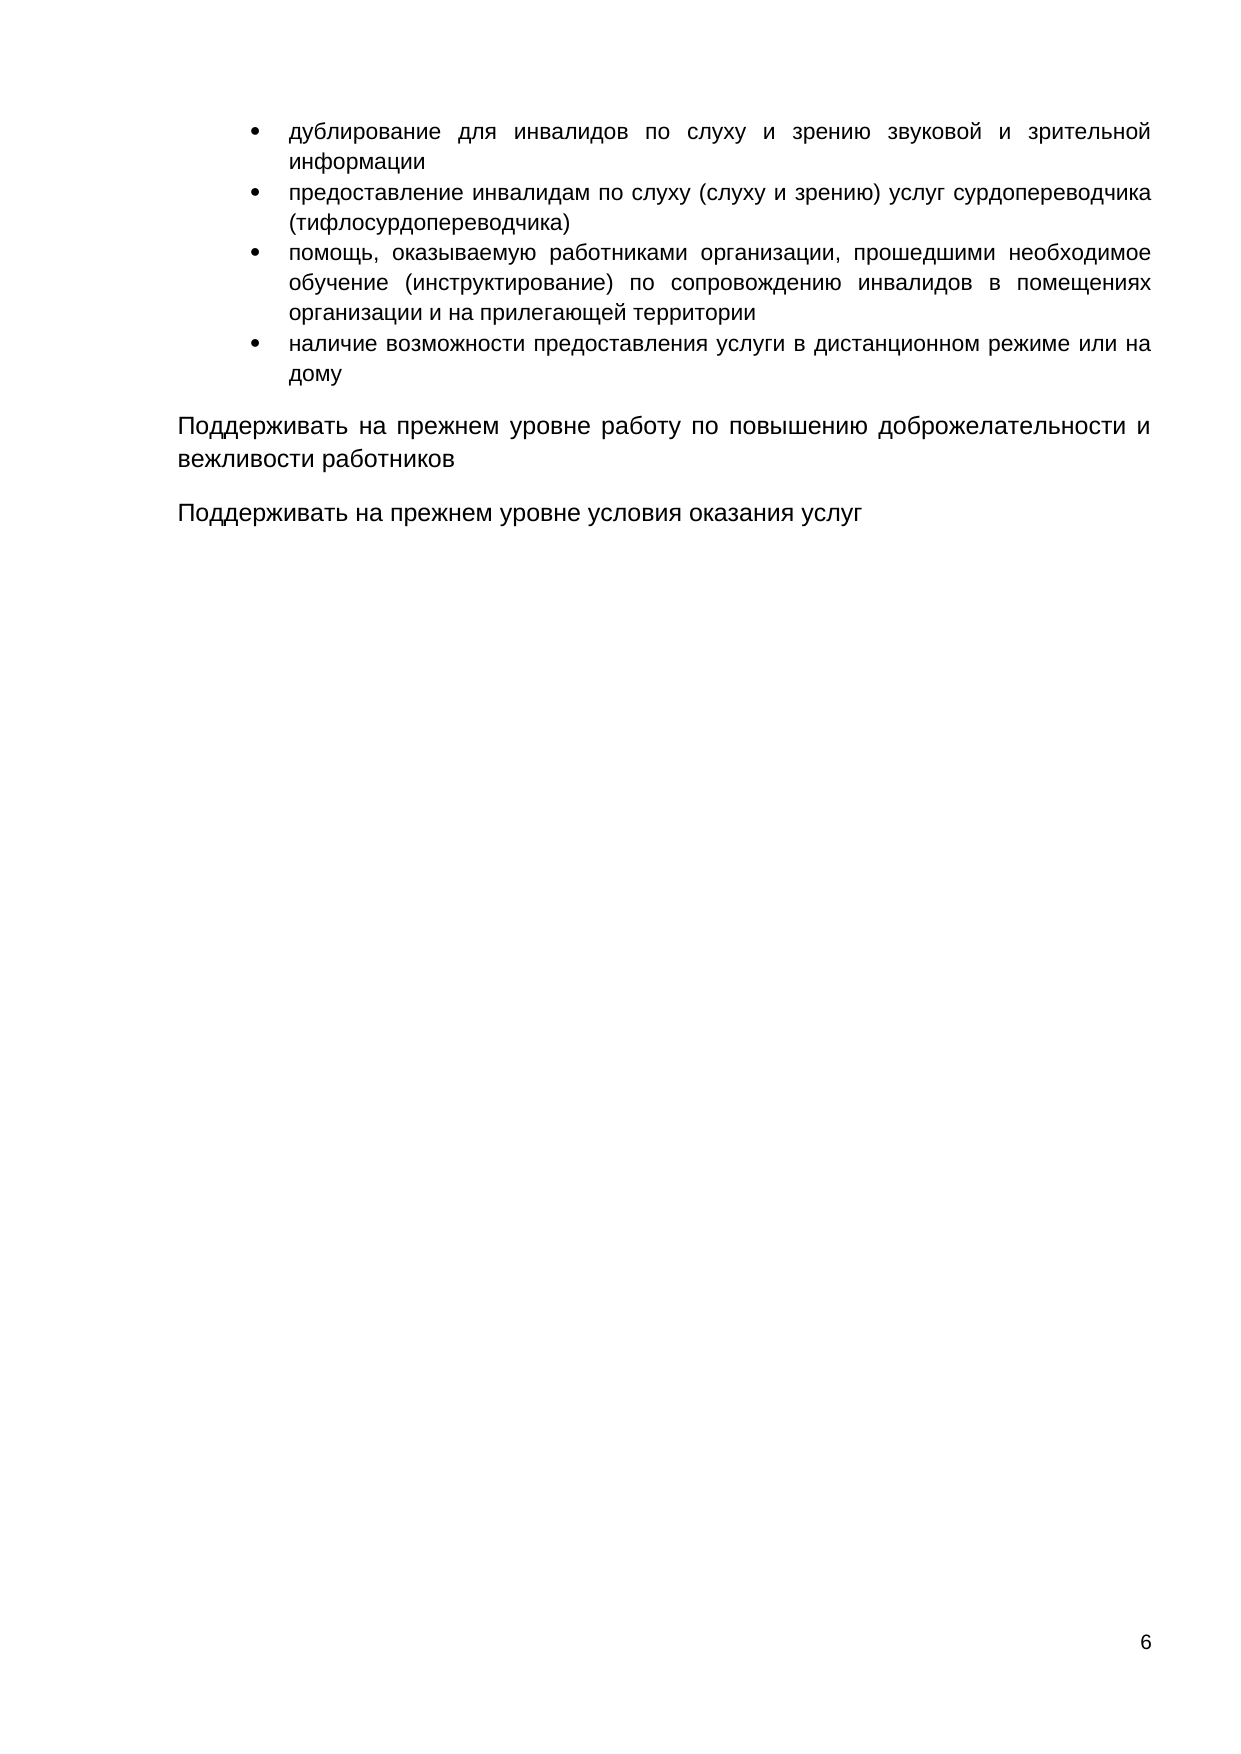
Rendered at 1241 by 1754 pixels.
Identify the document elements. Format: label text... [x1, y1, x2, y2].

list помощь, оказываемую работниками организации, прошедшими необходимое обучение (инструктирование) по сопровождению инвалидов в помещениях организации и на прилегающей территории [251, 239, 1152, 326]
text Поддерживать на прежнем уровне работу по повышению доброжелательности и вежливости работников [177, 411, 1152, 473]
list наличие возможности предоставления услуги в дистанционном режиме или на дому [251, 329, 1152, 386]
list предоставление инвалидам по слуху (слуху и зрению) услуг сурдопереводчика (тифлосурдопереводчика) [251, 178, 1152, 235]
text Поддерживать на прежнем уровне условия оказания услуг [177, 498, 1152, 526]
list дублирование для инвалидов по слуху и зрению звуковой и зрительной информации [251, 118, 1152, 175]
